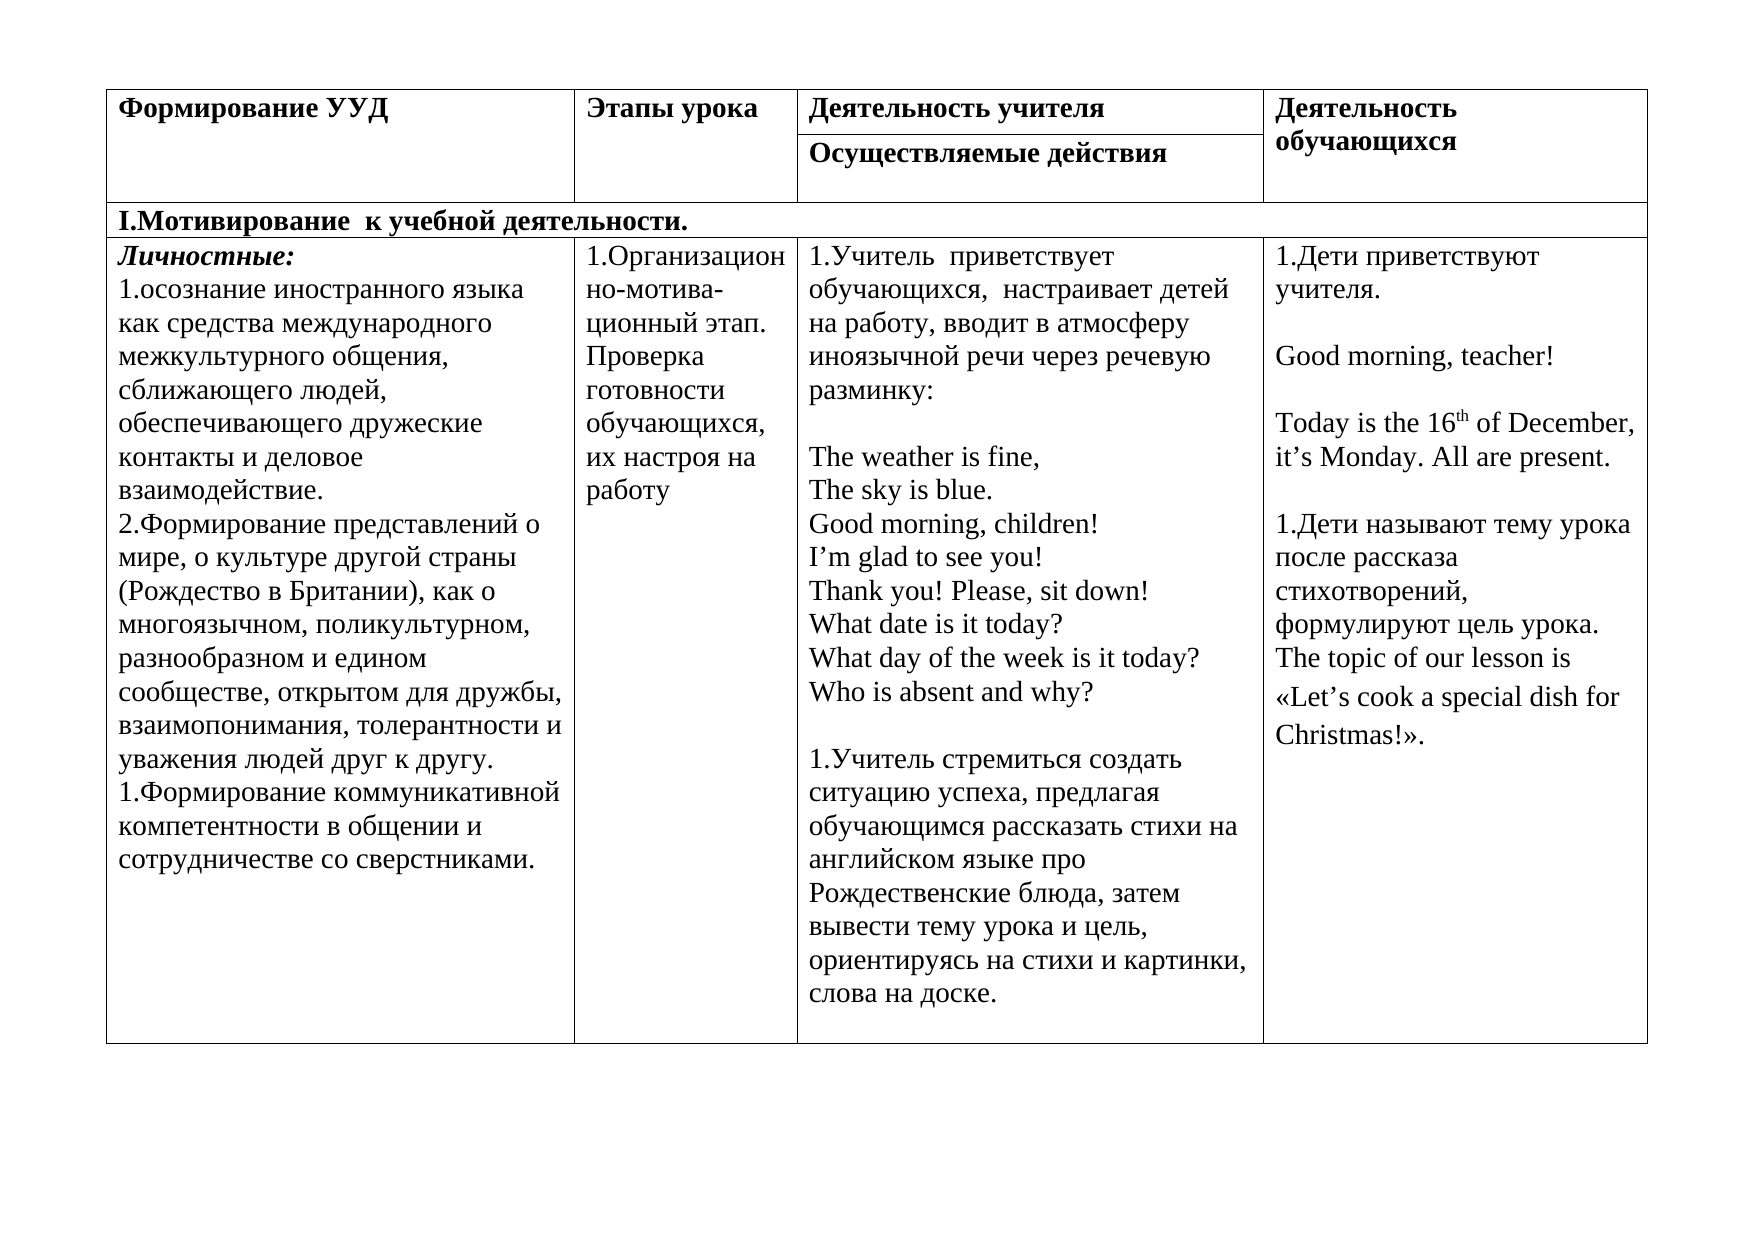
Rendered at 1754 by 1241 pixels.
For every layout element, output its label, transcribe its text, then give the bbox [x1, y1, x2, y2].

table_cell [107, 238, 574, 1043]
table_header Этапы урока [575, 90, 797, 202]
table_cell I.Мотивирование к учебной деятельности. [107, 203, 1647, 237]
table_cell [1264, 238, 1647, 1043]
table_header Деятельность учителя [798, 90, 1263, 134]
table_header Формирование УУД [107, 90, 574, 202]
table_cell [798, 238, 1263, 1043]
table_header Деятельность обучающихся [1264, 90, 1647, 202]
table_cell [575, 238, 797, 1043]
table_cell Осуществляемые действия [798, 135, 1263, 202]
